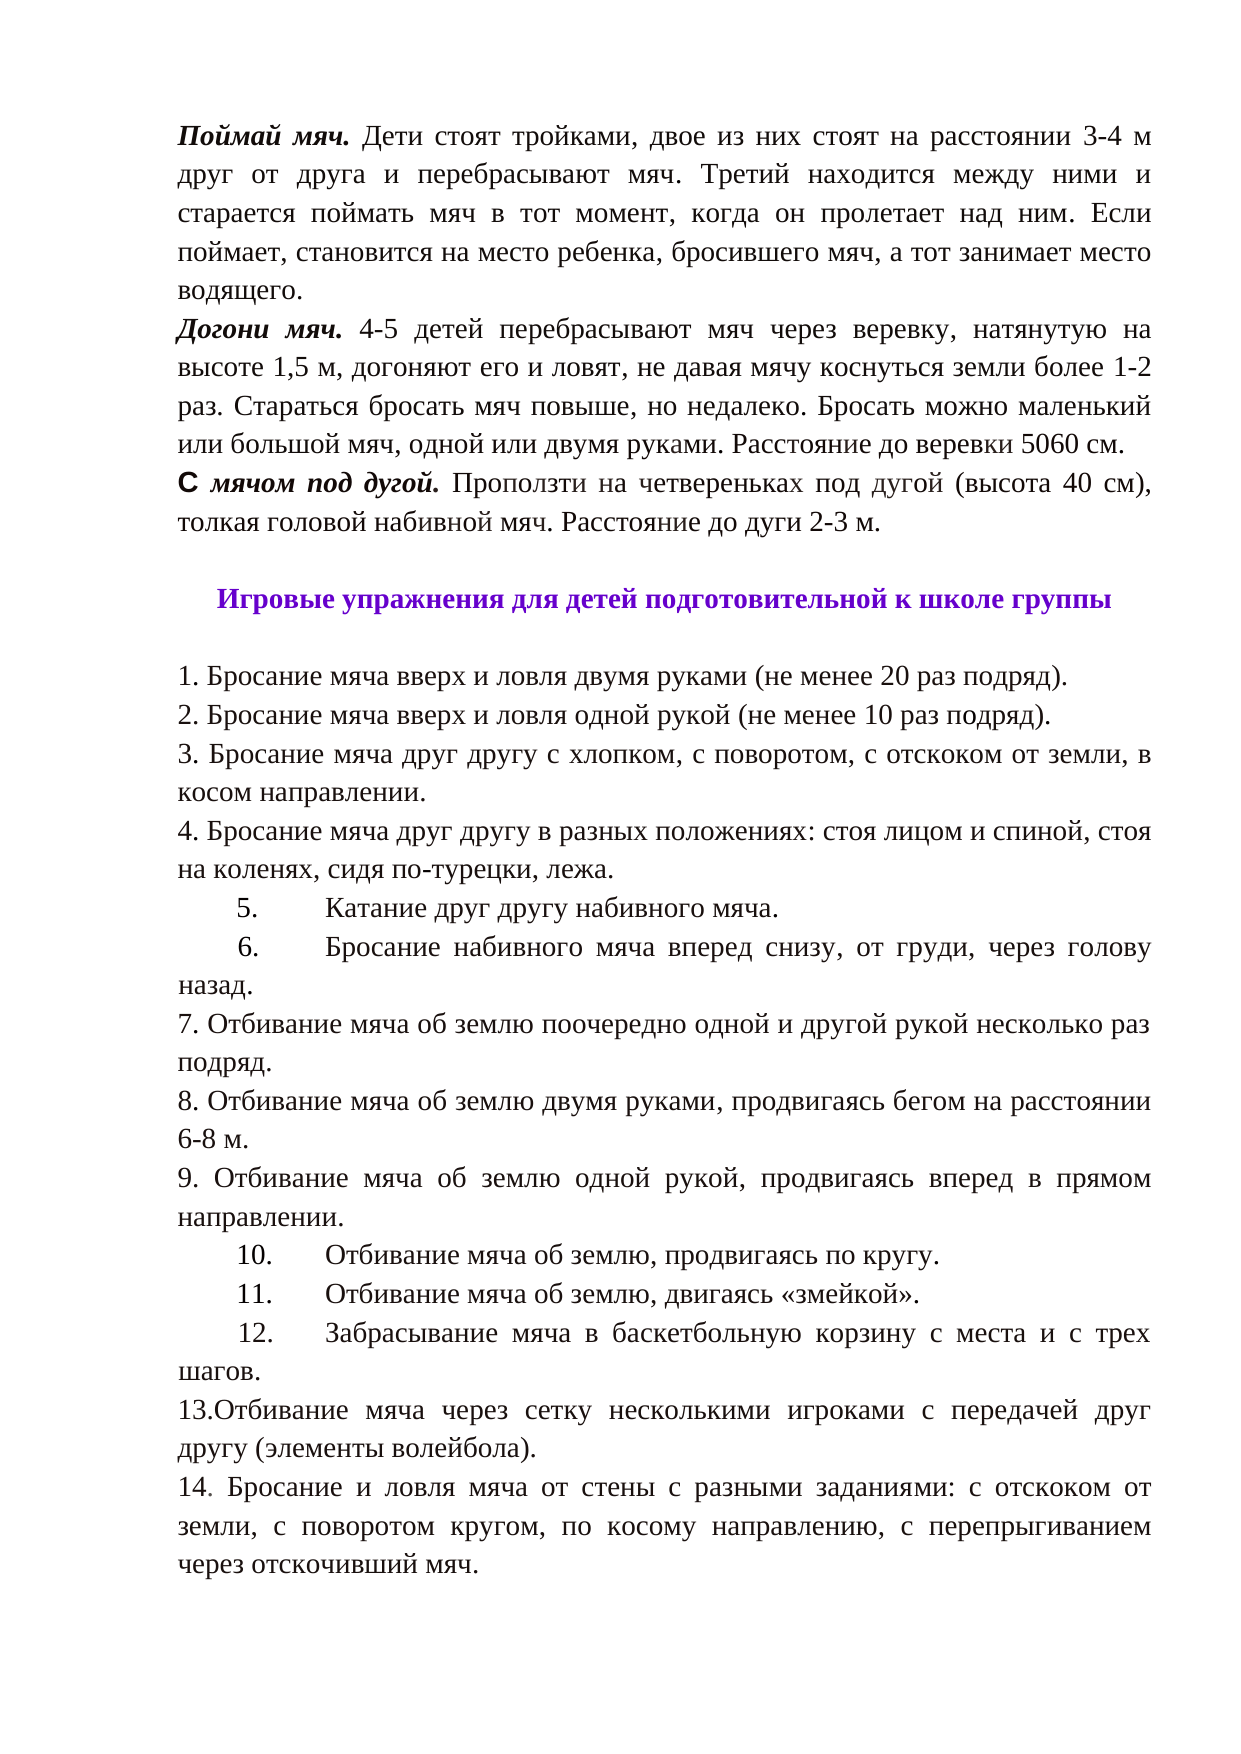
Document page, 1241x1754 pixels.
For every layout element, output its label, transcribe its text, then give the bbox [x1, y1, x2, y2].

list Забрасывание мяча в баскетбольную корзину с места и с трех шагов. [178, 1315, 1152, 1387]
text Догони мяч. 4-5 детей перебрасывают мяч через веревку, натянутую на высоте 1,5 м, догоняют его и ловят, не давая мячу коснуться земли более 1-2 раз. Стараться бросать мяч повыше, но недалеко. Бросать можно маленький или большой мяч, одной или двумя руками. Расстояние до веревки 5060 см. [177, 311, 1152, 460]
text С мячом под дугой. Проползти на четвереньках под дугой (высота 40 см), толкая головой набивной мяч. Расстояние до дуги 2-3 м. [177, 465, 1152, 537]
text Поймай мяч. Дети стоят тройками, двое из них стоят на расстоянии 3-4 м друг от друга и перебрасывают мяч. Третий находится между ними и старается поймать мяч в тот момент, когда он пролетает над ним. Если поймает, становится на место ребенка, бросившего мяч, а тот занимает место водящего. [177, 118, 1152, 306]
text 4. Бросание мяча друг другу в разных положениях: стоя лицом и спиной, стоя на коленях, сидя по-турецки, лежа. [177, 813, 1152, 885]
text 14. Бросание и ловля мяча от стены с разными заданиями: с отскоком от земли, с поворотом кругом, по косому направлению, с перепрыгиванием через отскочивший мяч. [177, 1469, 1152, 1580]
list Отбивание мяча об землю, двигаясь «змейкой». [236, 1276, 1152, 1310]
text 2. Бросание мяча вверх и ловля одной рукой (не менее 10 раз подряд). [177, 697, 1152, 731]
text 9. Отбивание мяча об землю одной рукой, продвигаясь вперед в прямом направлении. [177, 1160, 1152, 1232]
text 8. Отбивание мяча об землю двумя руками, продвигаясь бегом на расстоянии 6-8 м. [177, 1083, 1152, 1155]
text 7. Отбивание мяча об землю поочередно одной и другой рукой несколько раз подряд. [177, 1006, 1152, 1078]
text 1. Бросание мяча вверх и ловля двумя руками (не менее 20 раз подряд). [177, 658, 1152, 692]
list Отбивание мяча об землю, продвигаясь по кругу. [236, 1237, 1152, 1271]
text 3. Бросание мяча друг другу с хлопком, с поворотом, с отскоком от земли, в косом направлении. [177, 736, 1152, 808]
text Игровые упражнения для детей подготовительной к школе группы [177, 581, 1152, 615]
list Катание друг другу набивного мяча. [236, 890, 1152, 924]
list Бросание набивного мяча вперед снизу, от груди, через голову назад. [178, 929, 1152, 1001]
text 13.Отбивание мяча через сетку несколькими игроками с передачей друг другу (элементы волейбола). [177, 1392, 1152, 1464]
